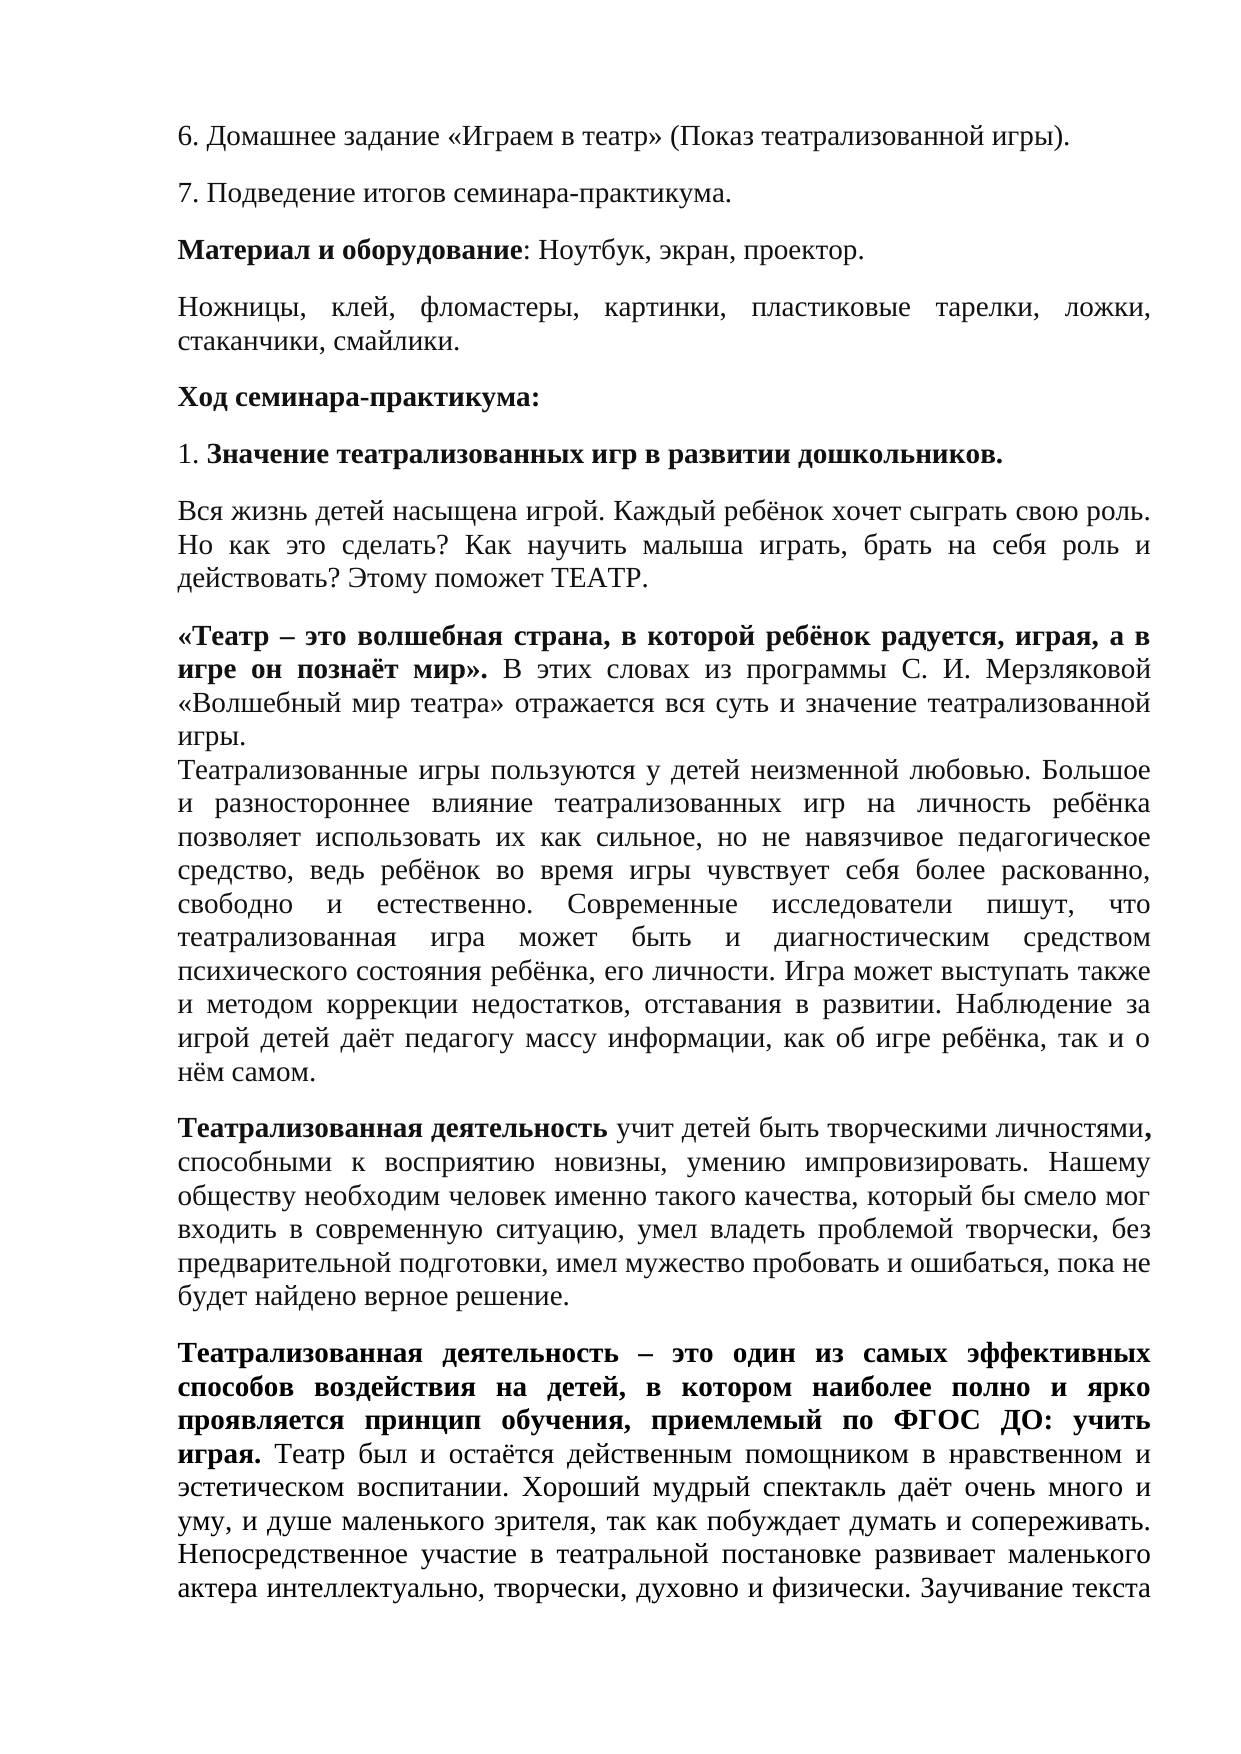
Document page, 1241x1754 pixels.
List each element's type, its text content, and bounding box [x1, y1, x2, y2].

text 1. Значение театрализованных игр в развитии дошкольников. [177, 437, 1152, 470]
text Ножницы, клей, фломастеры, картинки, пластиковые тарелки, ложки, стаканчики, смайлики. [177, 289, 1152, 356]
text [177, 1335, 1152, 1604]
text Ход семинара-практикума: [177, 379, 1152, 413]
text 6. Домашнее задание «Играем в театр» (Показ театрализованной игры). [177, 118, 1152, 152]
text Театрализованная деятельность учит детей быть творческими личностями, способными к восприятию новизны, умению импровизировать. Нашему обществу необходим человек именно такого качества, который бы смело мог входить в современную ситуацию, умел владеть проблемой творчески, без предварительной подготовки, имел мужество пробовать и ошибаться, пока не будет найдено верное решение. [177, 1111, 1152, 1312]
text «Театр – это волшебная страна, в которой ребёнок радуется, играя, а в игре он познаёт мир». В этих словах из программы С. И. Мерзляковой «Волшебный мир театра» отражается вся суть и значение театрализованной игры. [177, 618, 1152, 752]
text Вся жизнь детей насыщена игрой. Каждый ребёнок хочет сыграть свою роль. Но как это сделать? Как научить малыша играть, брать на себя роль и действовать? Этому поможет ТЕАТР. [177, 493, 1152, 594]
text Театрализованные игры пользуются у детей неизменной любовью. Большое и разностороннее влияние театрализованных игр на личность ребёнка позволяет использовать их как сильное, но не навязчивое педагогическое средство, ведь ребёнок во время игры чувствует себя более раскованно, свободно и естественно. Современные исследователи пишут, что театрализованная игра может быть и диагностическим средством психического состояния ребёнка, его личности. Игра может выступать также и методом коррекции недостатков, отставания в развитии. Наблюдение за игрой детей даёт педагогу массу информации, как об игре ребёнка, так и о нём самом. [177, 752, 1152, 1087]
text Материал и оборудование: Ноутбук, экран, проектор. [177, 232, 1152, 266]
text 7. Подведение итогов семинара-практикума. [177, 175, 1152, 209]
